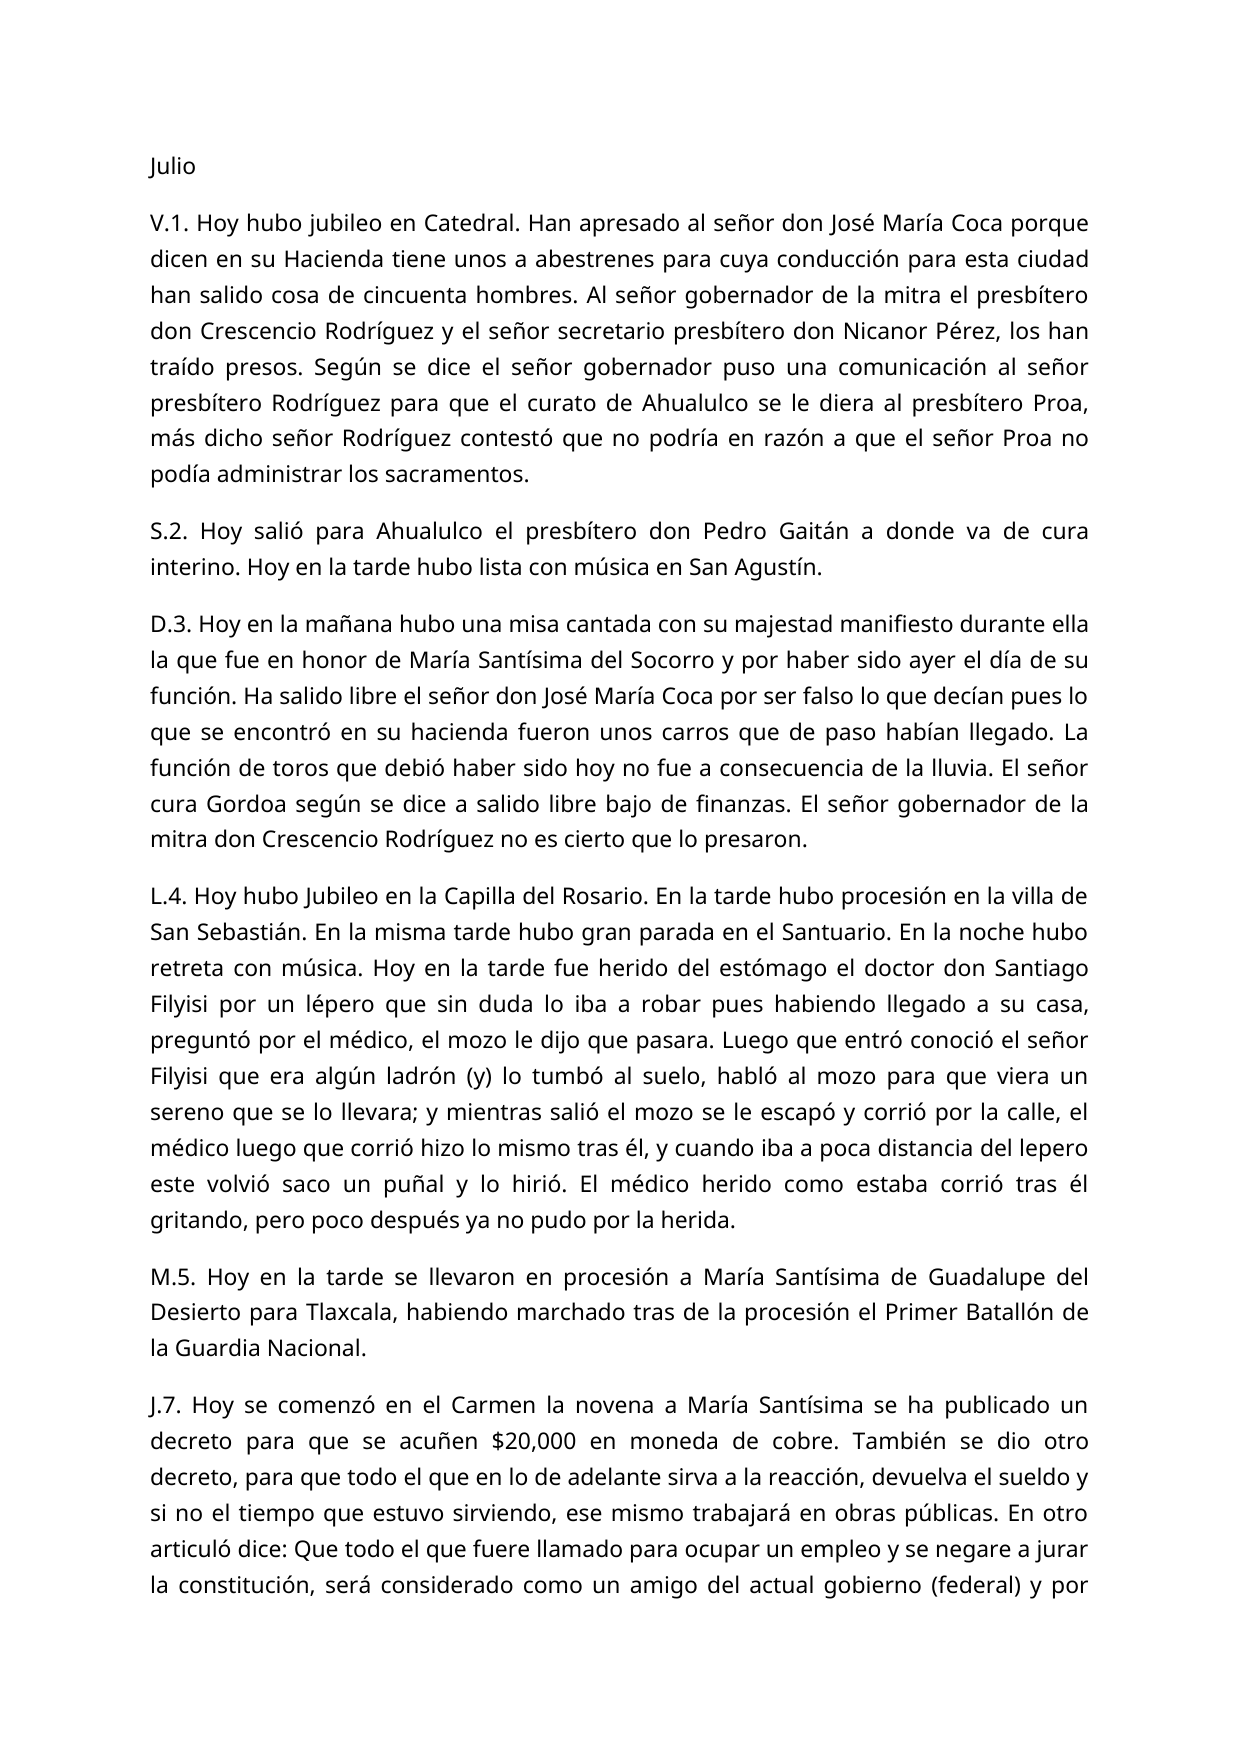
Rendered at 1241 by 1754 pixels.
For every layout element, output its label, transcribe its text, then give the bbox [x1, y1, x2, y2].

text Julio [150, 150, 1090, 181]
text V.1. Hoy hubo jubileo en Catedral. Han apresado al señor don José María Coca porque dicen en su Hacienda tiene unos a abestrenes para cuya conducción para esta ciudad han salido cosa de cincuenta hombres. Al señor gobernador de la mitra el presbítero don Crescencio Rodríguez y el señor secretario presbítero don Nicanor Pérez, los han traído presos. Según se dice el señor gobernador puso una comunicación al señor presbítero Rodríguez para que el curato de Ahualulco se le diera al presbítero Proa, más dicho señor Rodríguez contestó que no podría en razón a que el señor Proa no podía administrar los sacramentos. [150, 207, 1090, 489]
text L.4. Hoy hubo Jubileo en la Capilla del Rosario. En la tarde hubo procesión en la villa de San Sebastián. En la misma tarde hubo gran parada en el Santuario. En la noche hubo retreta con música. Hoy en la tarde fue herido del estómago el doctor don Santiago Filyisi por un lépero que sin duda lo iba a robar pues habiendo llegado a su casa, preguntó por el médico, el mozo le dijo que pasara. Luego que entró conoció el señor Filyisi que era algún ladrón (y) lo tumbó al suelo, habló al mozo para que viera un sereno que se lo llevara; y mientras salió el mozo se le escapó y corrió por la calle, el médico luego que corrió hizo lo mismo tras él, y cuando iba a poca distancia del lepero este volvió saco un puñal y lo hirió. El médico herido como estaba corrió tras él gritando, pero poco después ya no pudo por la herida. [150, 880, 1090, 1235]
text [150, 1389, 1090, 1600]
text M.5. Hoy en la tarde se llevaron en procesión a María Santísima de Guadalupe del Desierto para Tlaxcala, habiendo marchado tras de la procesión el Primer Batallón de la Guardia Nacional. [150, 1260, 1090, 1363]
text S.2. Hoy salió para Ahualulco el presbítero don Pedro Gaitán a donde va de cura interino. Hoy en la tarde hubo lista con música en San Agustín. [150, 515, 1090, 582]
text D.3. Hoy en la mañana hubo una misa cantada con su majestad manifiesto durante ella la que fue en honor de María Santísima del Socorro y por haber sido ayer el día de su función. Ha salido libre el señor don José María Coca por ser falso lo que decían pues lo que se encontró en su hacienda fueron unos carros que de paso habían llegado. La función de toros que debió haber sido hoy no fue a consecuencia de la lluvia. El señor cura Gordoa según se dice a salido libre bajo de finanzas. El señor gobernador de la mitra don Crescencio Rodríguez no es cierto que lo presaron. [150, 608, 1090, 855]
